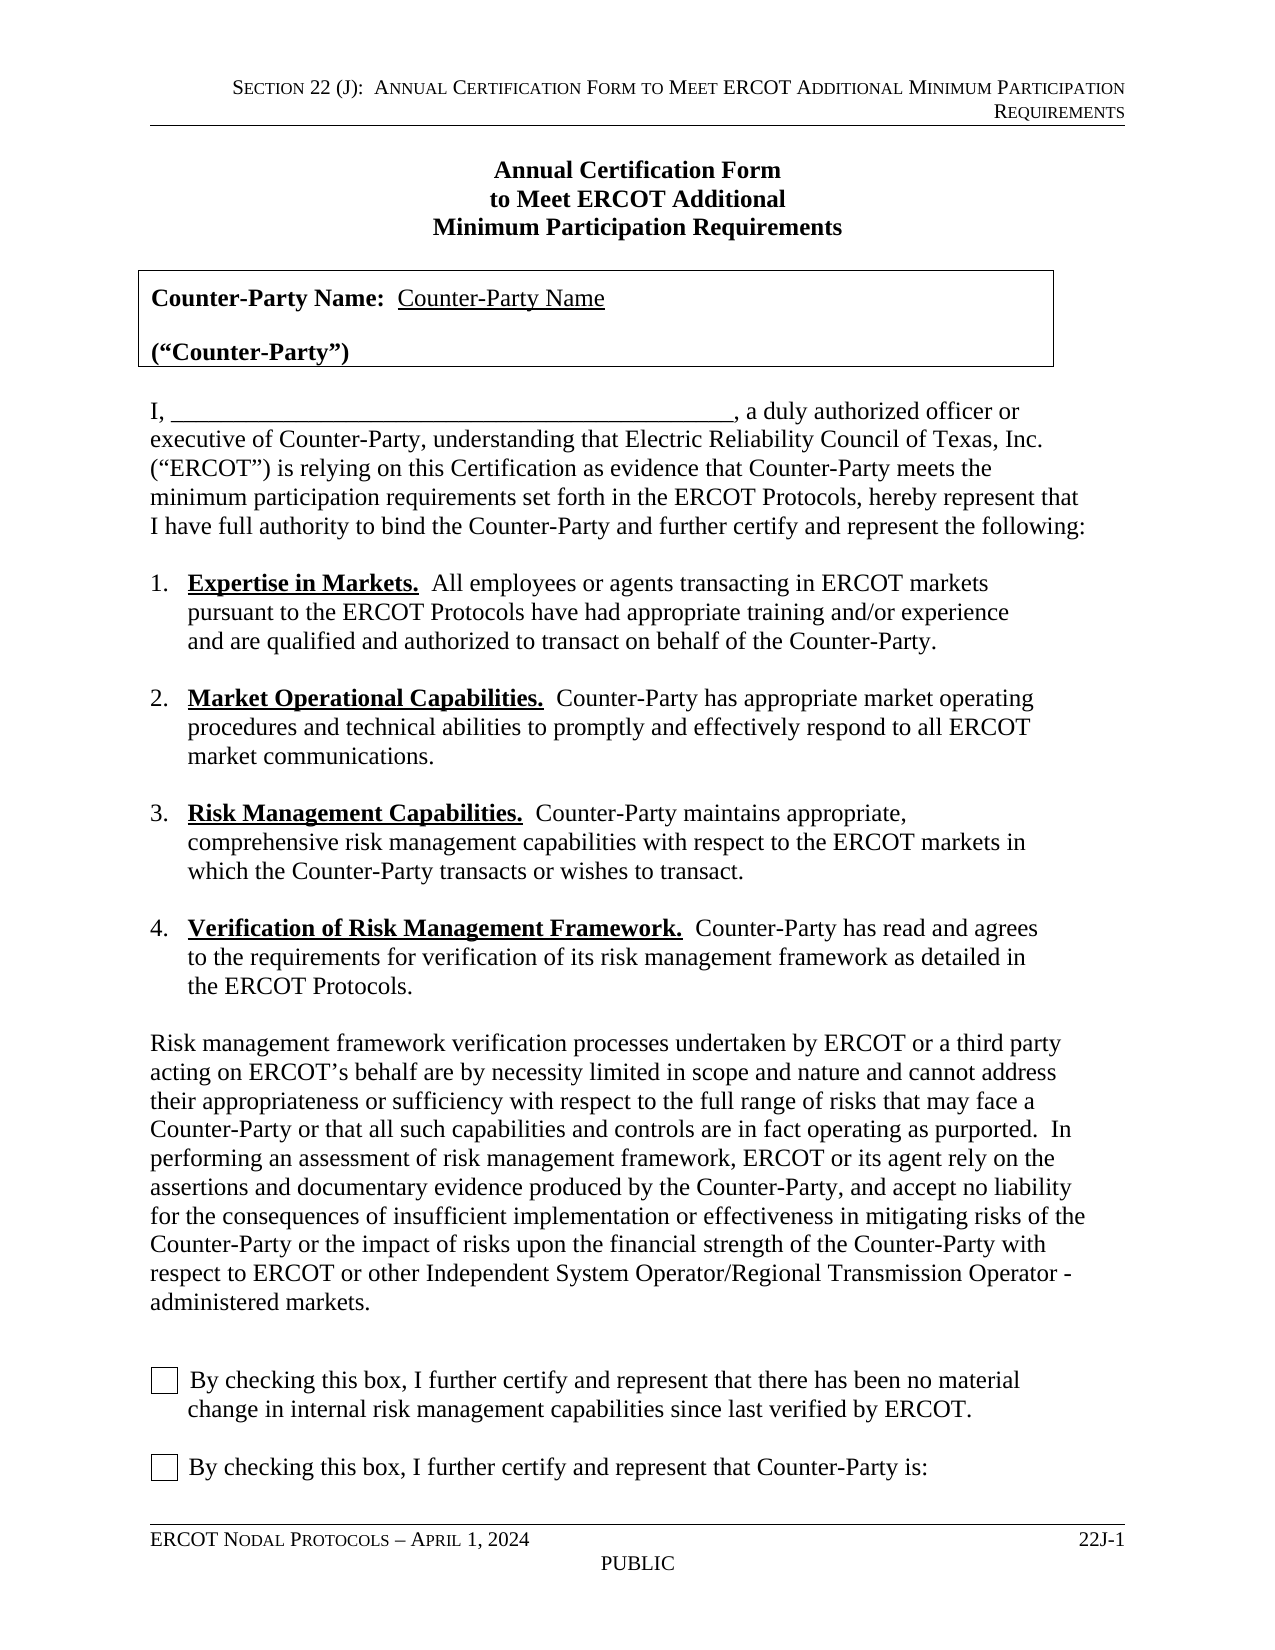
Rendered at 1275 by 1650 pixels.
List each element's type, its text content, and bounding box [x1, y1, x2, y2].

text 3. Risk Management Capabilities. Counter-Party maintains appropriate, comprehensive risk management capabilities with respect to the ERCOT markets in which the Counter-Party transacts or wishes to transact. [150, 798, 1041, 884]
text Minimum Participation Requirements [150, 212, 1125, 241]
text 1. Expertise in Markets. All employees or agents transacting in ERCOT markets pursuant to the ERCOT Protocols have had appropriate training and/or experience and are qualified and authorized to transact on behalf of the Counter-Party. [150, 568, 1041, 654]
text Annual Certification Form [150, 155, 1125, 184]
text By checking this box, I further certify and represent that Counter-Party is: [150, 1452, 1041, 1481]
table_header Counter-Party Name: Counter-Party Name (“Counter-Party”) [139, 271, 1053, 366]
list Risk management framework verification processes undertaken by ERCOT or a third party acting on ERCOT’s behalf are by necessity limited in scope and nature and cannot address their appropriateness or sufficiency with respect to the full range of risks that may face a Counter-Party or that all such capabilities and controls are in fact operating as purported. In performing an assessment of risk management framework, ERCOT or its agent rely on the assertions and documentary evidence produced by the Counter-Party, and accept no liability for the consequences of insufficient implementation or effectiveness in mitigating risks of the Counter-Party or the impact of risks upon the financial strength of the Counter-Party with respect to ERCOT or other Independent System Operator/Regional Transmission Operator -administered markets. [150, 1028, 1106, 1316]
text 2. Market Operational Capabilities. Counter-Party has appropriate market operating procedures and technical abilities to promptly and effectively respond to all ERCOT market communications. [150, 683, 1041, 769]
text By checking this box, I further certify and represent that there has been no material change in internal risk management capabilities since last verified by ERCOT. [150, 1365, 1041, 1423]
text 4. Verification of Risk Management Framework. Counter-Party has read and agrees to the requirements for verification of its risk management framework as detailed in the ERCOT Protocols. [150, 913, 1041, 999]
text to Meet ERCOT Additional [150, 184, 1125, 212]
text I, _____________________________________________, a duly authorized officer or executive of Counter-Party, understanding that Electric Reliability Council of Texas, Inc. (“ERCOT”) is relying on this Certification as evidence that Counter-Party meets the minimum participation requirements set forth in the ERCOT Protocols, hereby represent that I have full authority to bind the Counter-Party and further certify and represent the following: [150, 396, 1087, 539]
